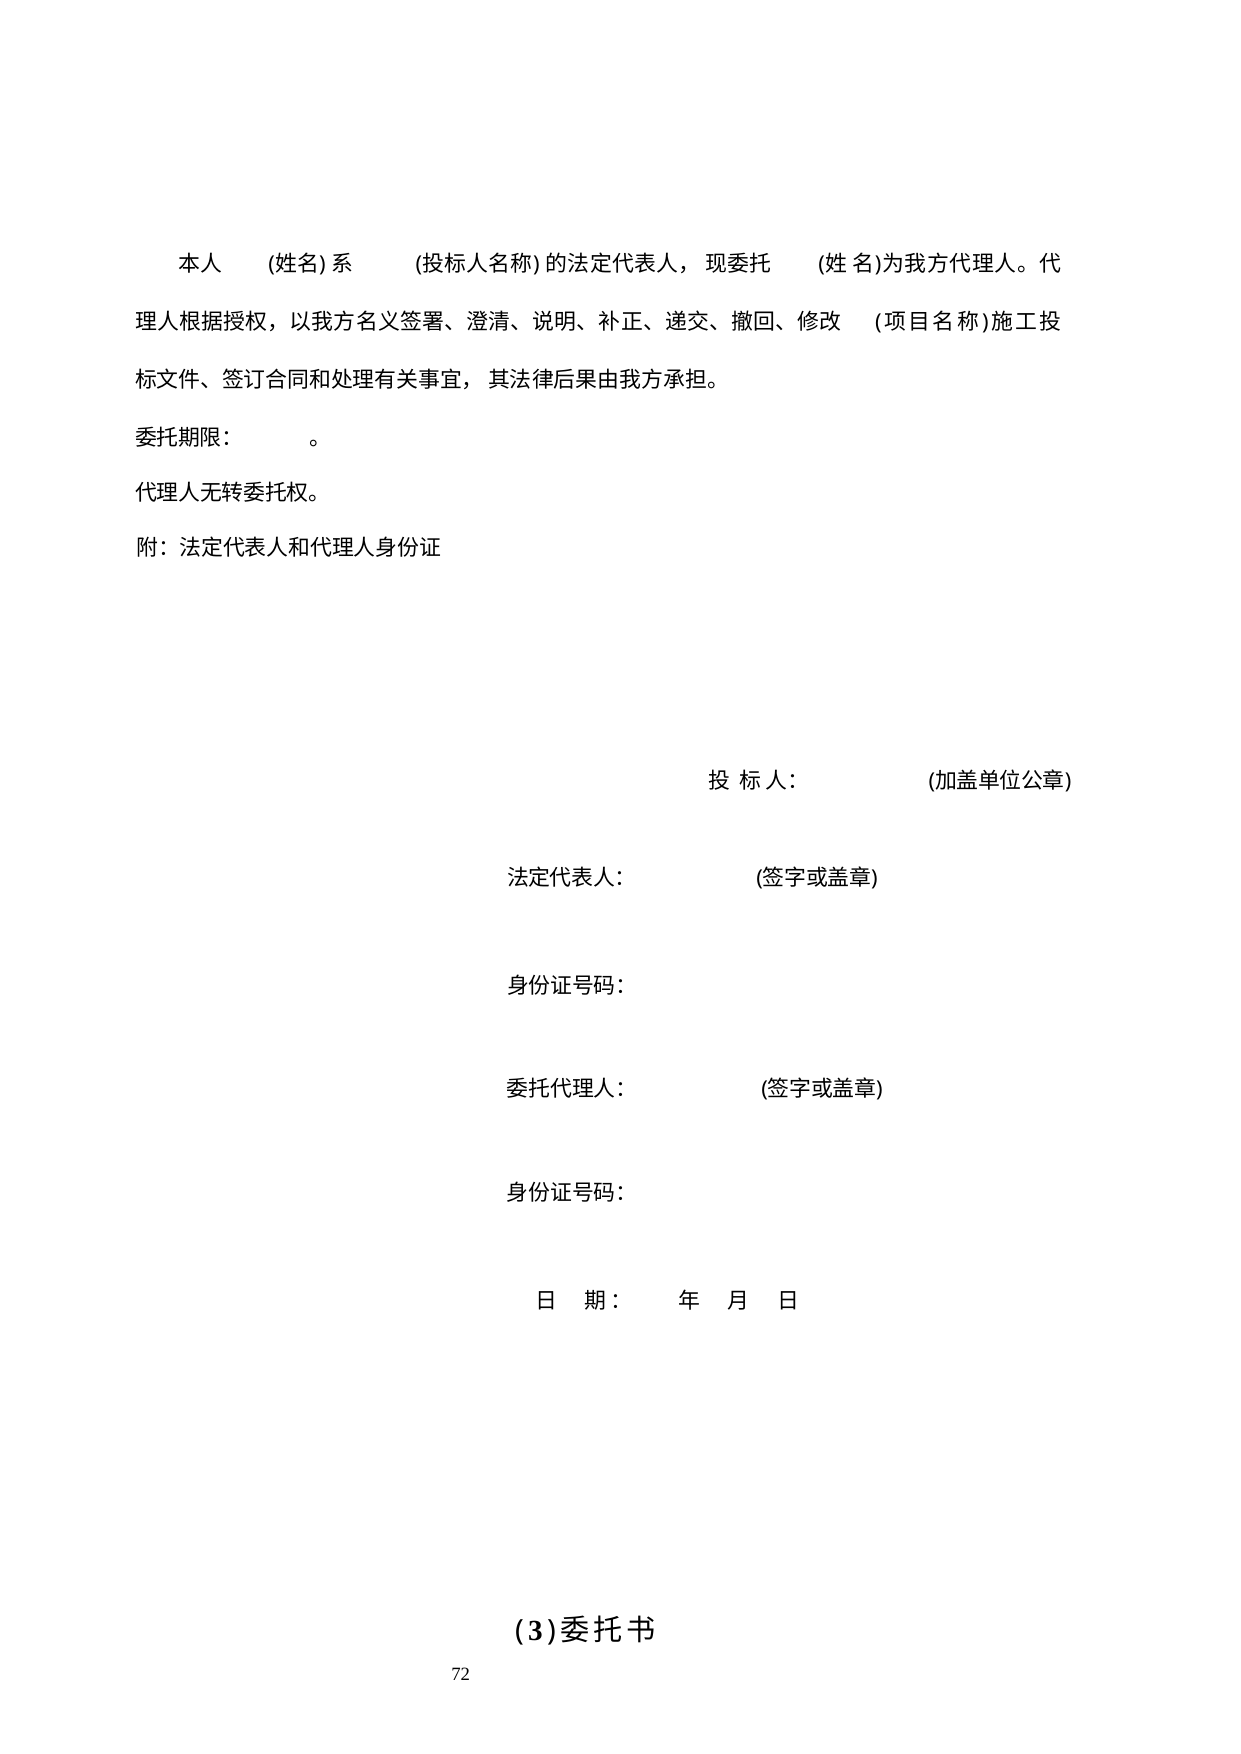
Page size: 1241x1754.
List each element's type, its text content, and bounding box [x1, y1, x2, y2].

text 代理人无转委托权。 [135, 478, 1071, 506]
text 投 标 人： (加盖单位公章) [131, 766, 1071, 795]
text 身份证号码： [507, 1175, 1071, 1206]
text 日 期 ： 年 月 日 [131, 1275, 1071, 1317]
text 委托代理人： (签字或盖章) [507, 1071, 1071, 1103]
text 本人 (姓名) 系 (投标人名称) 的法定代表人， 现委托 (姓 名)为我方代理人。代理人根据授权，以我方名义签署、澄清、说明、补正、递交、撤回、修改 (项目名称)施工投标文件、签订合同和处理有关事宜， 其法律后果由我方承担。 [135, 246, 1062, 393]
text 身份证号码： [507, 968, 1060, 999]
text 法定代表人： (签字或盖章) [507, 860, 1060, 892]
text 委托期限： 。 [135, 420, 1071, 451]
text 附：法定代表人和代理人身份证 [136, 532, 1071, 561]
text (3)委托书 [515, 1609, 1071, 1648]
